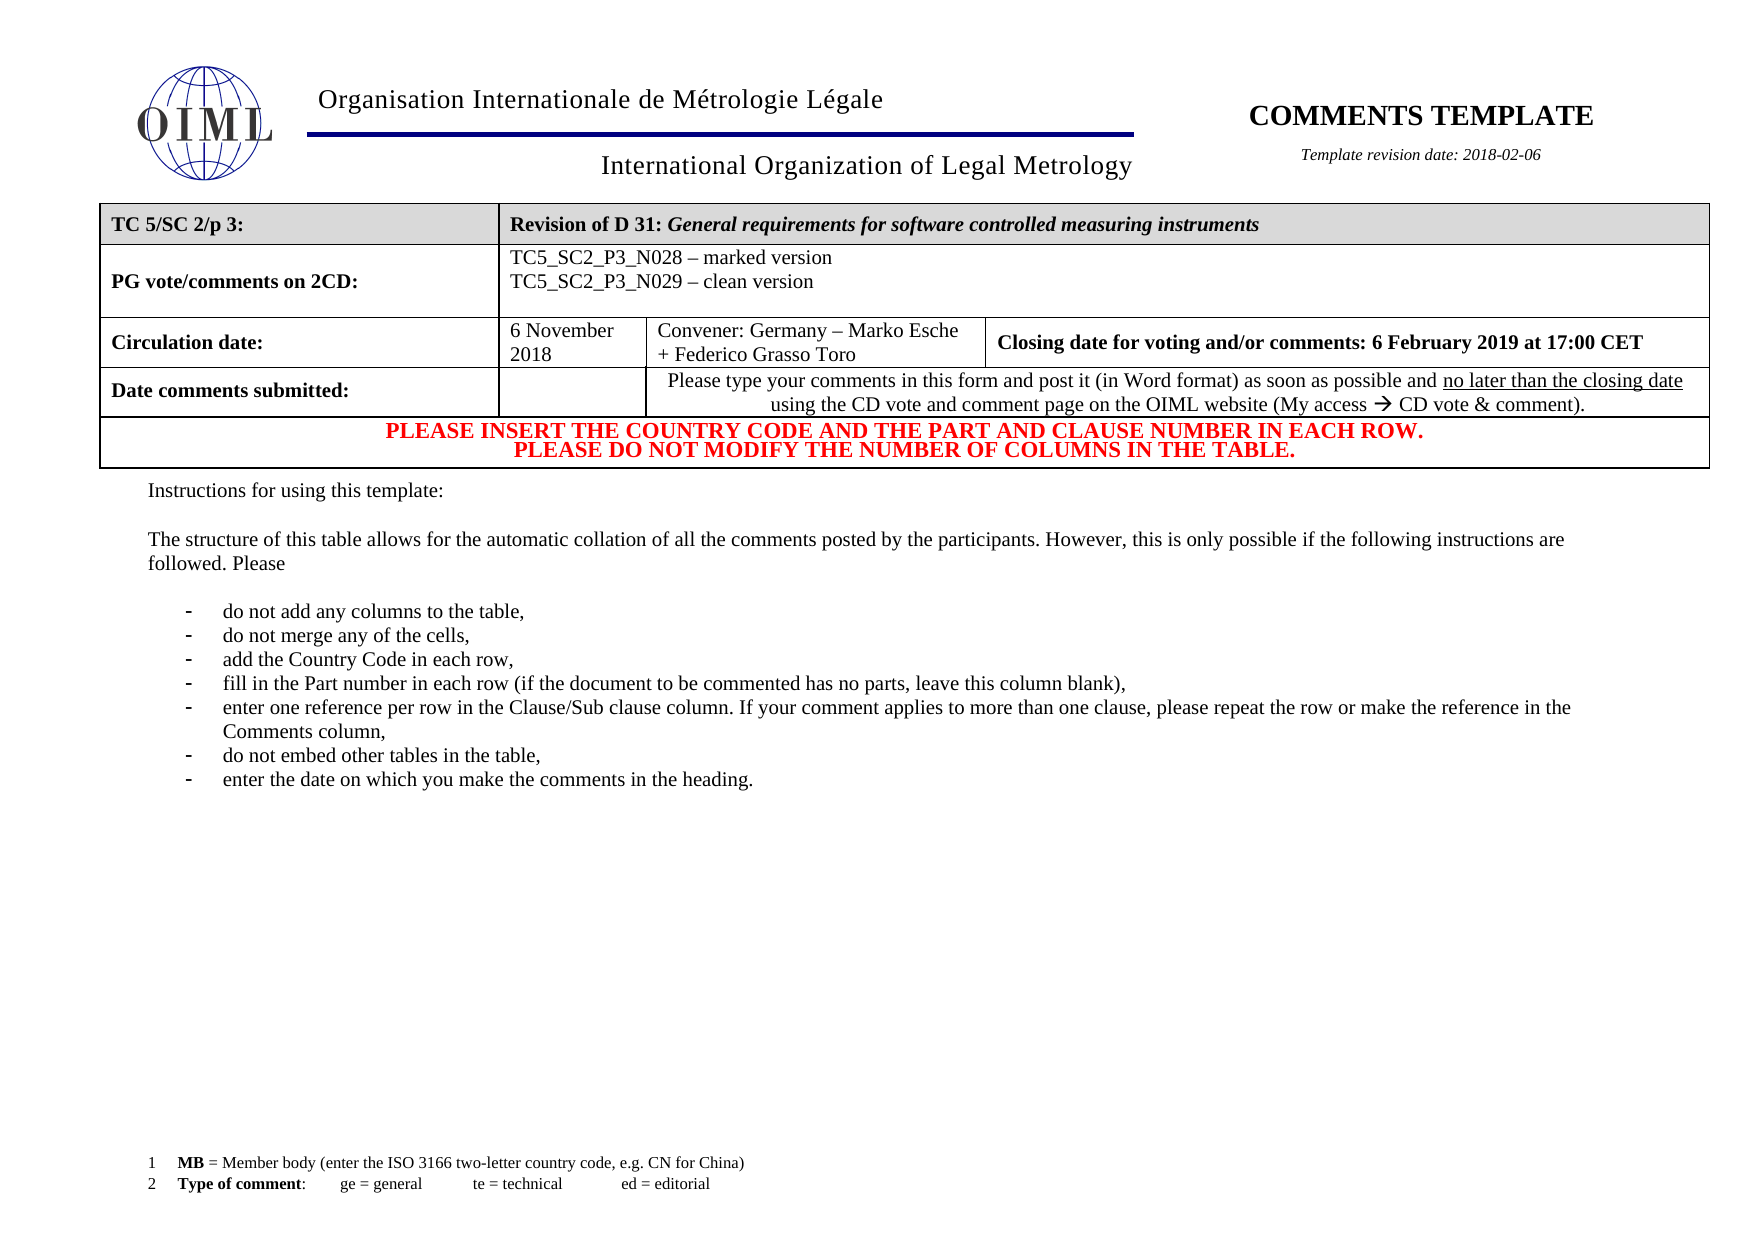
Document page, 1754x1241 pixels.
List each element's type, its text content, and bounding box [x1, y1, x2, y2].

picture [137, 64, 273, 182]
list do not merge any of the cells, [185, 623, 1606, 647]
list do not add any columns to the table, [185, 599, 1606, 623]
list do not embed other tables in the table, [185, 743, 1606, 767]
list add the Country Code in each row, [185, 647, 1606, 671]
text Instructions for using this template: [148, 478, 1606, 502]
list fill in the Part number in each row (if the document to be commented has no parts, leave this column blank), [185, 671, 1606, 695]
text The structure of this table allows for the automatic collation of all the comments posted by the participants. However, this is only possible if the following instructions are followed. Please [148, 527, 1606, 575]
list enter the date on which you make the comments in the heading. [185, 767, 1606, 791]
list enter one reference per row in the Clause/Sub clause column. If your comment applies to more than one clause, please repeat the row or make the reference in the Comments column, [185, 695, 1606, 743]
